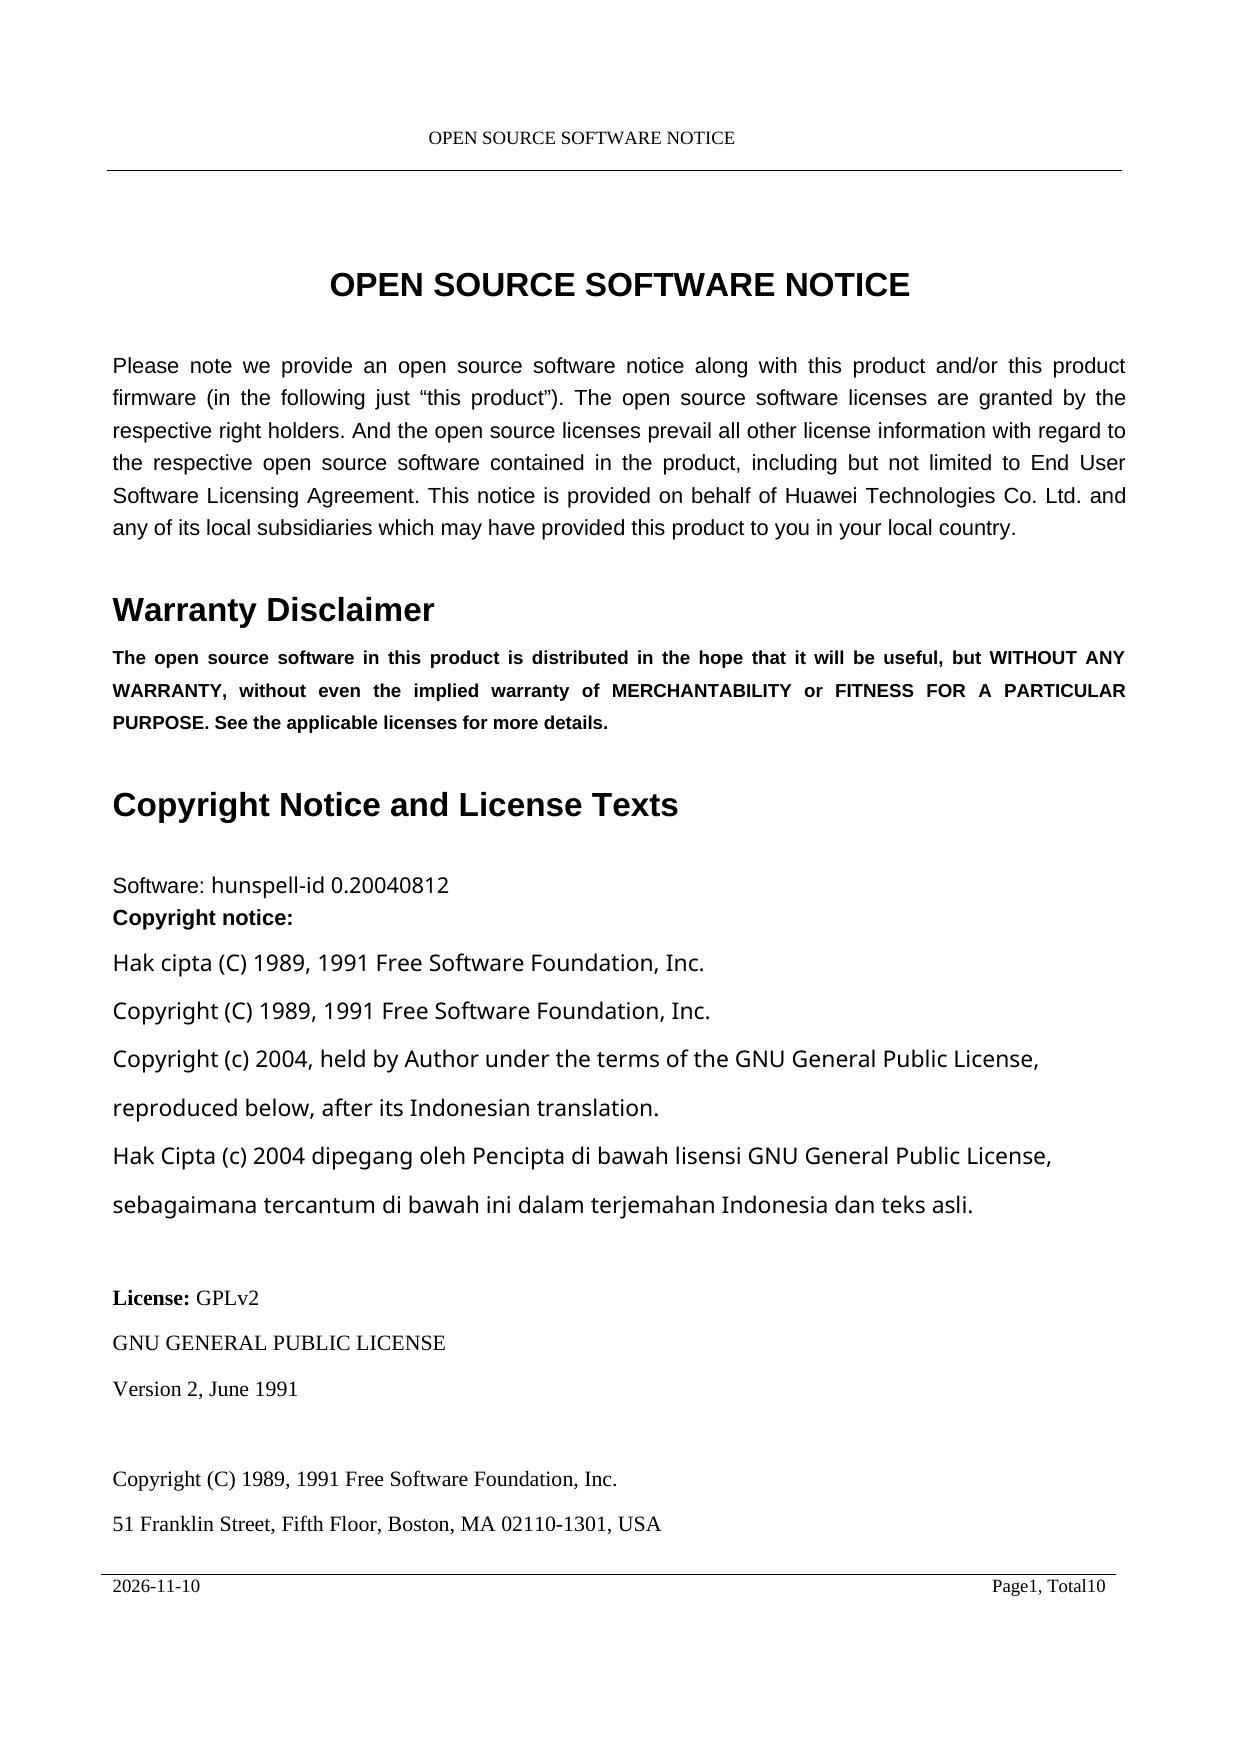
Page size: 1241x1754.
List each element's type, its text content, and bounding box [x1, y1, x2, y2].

text Version 2, June 1991 [112, 1372, 1128, 1404]
text Warranty Disclaimer [112, 576, 1128, 641]
text Hak cipta (C) 1989, 1991 Free Software Foundation, Inc. [112, 947, 1128, 979]
text Software: hunspell-id 0.20040812 [112, 869, 1128, 901]
text OPEN SOURCE SOFTWARE NOTICE [112, 251, 1128, 316]
text 51 Franklin Street, Fifth Floor, Boston, MA 02110-1301, USA [112, 1507, 1128, 1540]
text Copyright notice: [112, 901, 1128, 934]
text Please note we provide an open source software notice along with this product and/or this product firmware (in the following just “this product”). The open source software licenses are granted by the respective right holders. And the open source licenses prevail all other license information with regard to the respective open source software contained in the product, including but not limited to End User Software Licensing Agreement. This notice is provided on behalf of Huawei Technologies Co. Ltd. and any of its local subsidiaries which may have provided this product to you in your local country. [112, 349, 1128, 544]
text License: GPLv2 [112, 1282, 1128, 1314]
text Copyright (C) 1989, 1991 Free Software Foundation, Inc. [112, 995, 1128, 1027]
text Hak Cipta (c) 2004 dipegang oleh Pencipta di bawah lisensi GNU General Public License, sebagaimana tercantum di bawah ini dalam terjemahan Indonesia dan teks asli. [112, 1140, 1128, 1221]
text The open source software in this product is distributed in the hope that it will be useful, but WITHOUT ANY WARRANTY, without even the implied warranty of MERCHANTABILITY or FITNESS FOR A PARTICULAR PURPOSE. See the applicable licenses for more details. [112, 641, 1128, 739]
text Copyright (C) 1989, 1991 Free Software Foundation, Inc. [112, 1462, 1128, 1494]
text GNU GENERAL PUBLIC LICENSE [112, 1327, 1128, 1359]
text Copyright Notice and License Texts [112, 771, 1128, 836]
text Copyright (c) 2004, held by Author under the terms of the GNU General Public License, reproduced below, after its Indonesian translation. [112, 1043, 1128, 1124]
